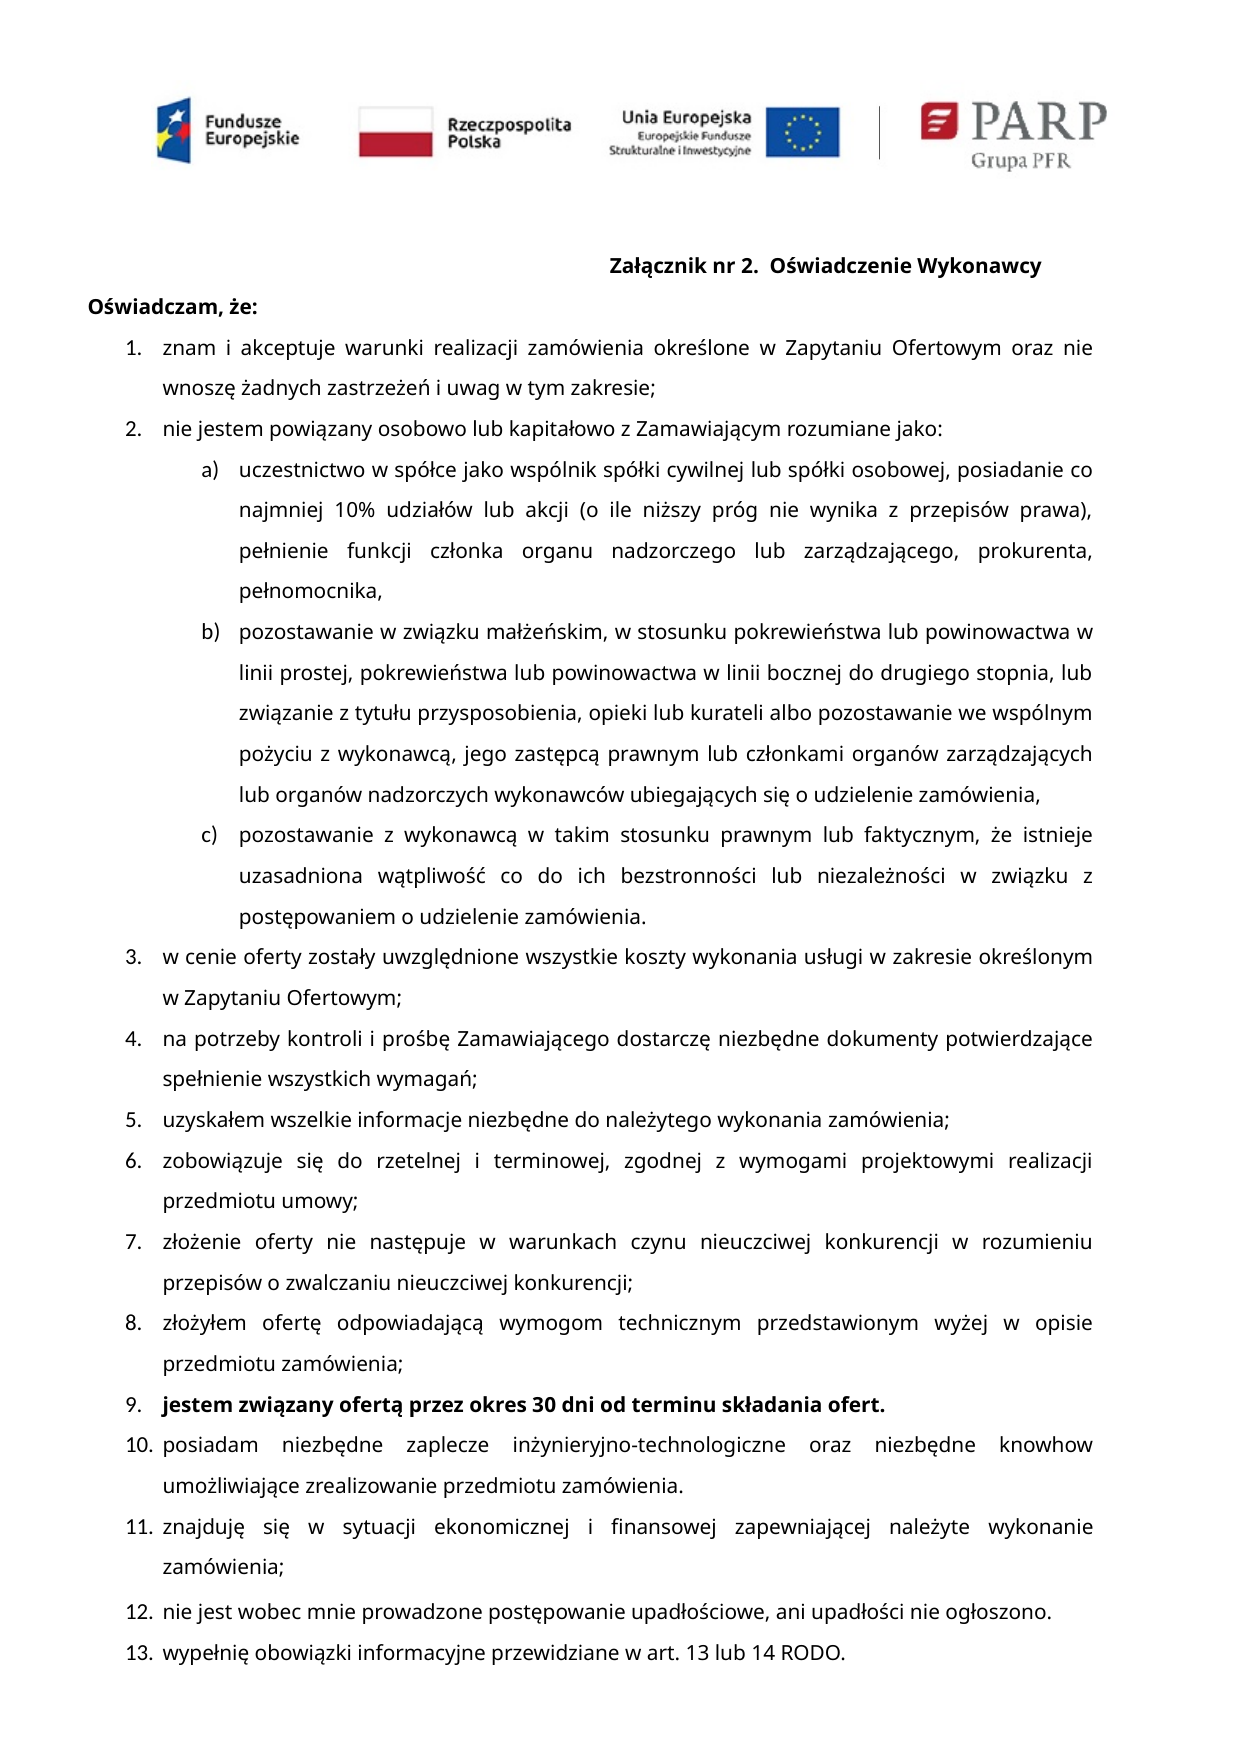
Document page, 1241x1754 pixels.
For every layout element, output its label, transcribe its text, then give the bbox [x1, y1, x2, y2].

list wypełnię obowiązki informacyjne przewidziane w art. 13 lub 14 RODO. [125, 1638, 1094, 1667]
list jestem związany ofertą przez okres 30 dni od terminu składania ofert. [125, 1390, 1094, 1418]
list nie jest wobec mnie prowadzone postępowanie upadłościowe, ani upadłości nie ogłoszono. [125, 1597, 1094, 1626]
list na potrzeby kontroli i prośbę Zamawiającego dostarczę niezbędne dokumenty potwierdzające spełnienie wszystkich wymagań; [125, 1024, 1094, 1093]
list znajduję się w sytuacji ekonomicznej i finansowej zapewniającej należyte wykonanie zamówienia; [125, 1512, 1094, 1581]
list pozostawanie z wykonawcą w takim stosunku prawnym lub faktycznym, że istnieje uzasadniona wątpliwość co do ich bezstronności lub niezależności w związku z postępowaniem o udzielenie zamówienia. [201, 821, 1094, 930]
list uzyskałem wszelkie informacje niezbędne do należytego wykonania zamówienia; [125, 1105, 1094, 1134]
text Załącznik nr 2. Oświadczenie Wykonawcy Oświadczam, że: [87, 251, 1097, 321]
picture [126, 73, 1135, 187]
list złożenie oferty nie następuje w warunkach czynu nieuczciwej konkurencji w rozumieniu przepisów o zwalczaniu nieuczciwej konkurencji; [125, 1227, 1094, 1296]
list pozostawanie w związku małżeńskim, w stosunku pokrewieństwa lub powinowactwa w linii prostej, pokrewieństwa lub powinowactwa w linii bocznej do drugiego stopnia, lub związanie z tytułu przysposobienia, opieki lub kurateli albo pozostawanie we wspólnym pożyciu z wykonawcą, jego zastępcą prawnym lub członkami organów zarządzających lub organów nadzorczych wykonawców ubiegających się o udzielenie zamówienia, [201, 617, 1094, 808]
list posiadam niezbędne zaplecze inżynieryjno-technologiczne oraz niezbędne knowhow umożliwiające zrealizowanie przedmiotu zamówienia. [125, 1431, 1094, 1499]
list nie jestem powiązany osobowo lub kapitałowo z Zamawiającym rozumiane jako: [125, 414, 1094, 442]
list zobowiązuje się do rzetelnej i terminowej, zgodnej z wymogami projektowymi realizacji przedmiotu umowy; [125, 1146, 1094, 1215]
list uczestnictwo w spółce jako wspólnik spółki cywilnej lub spółki osobowej, posiadanie co najmniej 10% udziałów lub akcji (o ile niższy próg nie wynika z przepisów prawa), pełnienie funkcji członka organu nadzorczego lub zarządzającego, prokurenta, pełnomocnika, [201, 455, 1094, 605]
list znam i akceptuje warunki realizacji zamówienia określone w Zapytaniu Ofertowym oraz nie wnoszę żadnych zastrzeżeń i uwag w tym zakresie; [125, 333, 1094, 402]
list w cenie oferty zostały uwzględnione wszystkie koszty wykonania usługi w zakresie określonym w Zapytaniu Ofertowym; [125, 942, 1094, 1012]
list złożyłem ofertę odpowiadającą wymogom technicznym przedstawionym wyżej w opisie przedmiotu zamówienia; [125, 1308, 1094, 1378]
